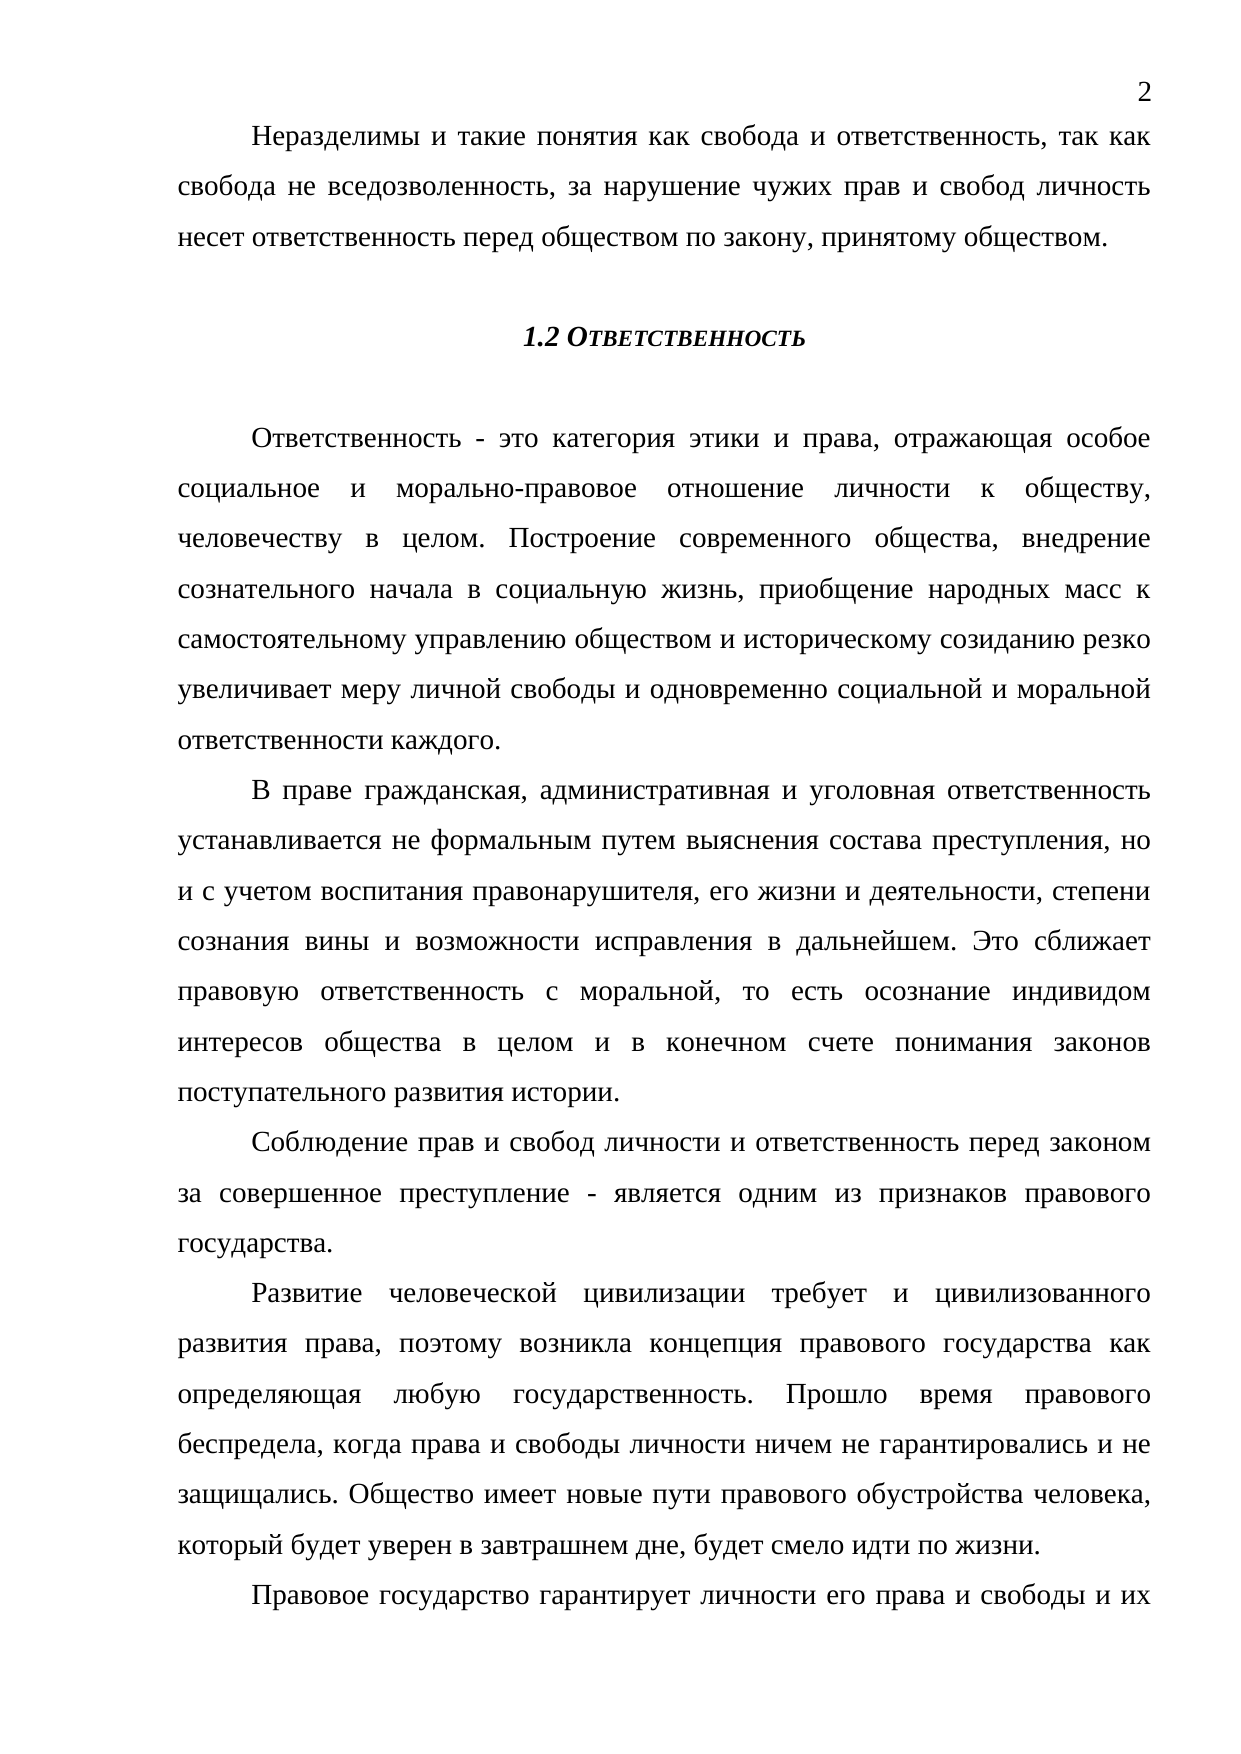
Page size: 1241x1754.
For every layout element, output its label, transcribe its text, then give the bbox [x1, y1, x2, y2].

text Соблюдение прав и свобод личности и ответственность перед законом за совершенное преступление - является одним из признаков правового государства. [177, 1124, 1152, 1258]
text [177, 1577, 1152, 1611]
text Ответственность - это категория этики и права, отражающая особое социальное и морально-правовое отношение личности к обществу, человечеству в целом. Построение современного общества, внедрение сознательного начала в социальную жизнь, приобщение народных масс к самостоятельному управлению обществом и историческому созиданию резко увеличивает меру личной свободы и одновременно социальной и моральной ответственности каждого. [177, 420, 1152, 755]
text В праве гражданская, административная и уголовная ответственность устанавливается не формальным путем выяснения состава преступления, но и с учетом воспитания правонарушителя, его жизни и деятельности, степени сознания вины и возможности исправления в дальнейшем. Это сближает правовую ответственность с моральной, то есть осознание индивидом интересов общества в целом и в конечном счете понимания законов поступательного развития истории. [177, 772, 1152, 1108]
text Развитие человеческой цивилизации требует и цивилизованного развития права, поэтому возникла концепция правового государства как определяющая любую государственность. Прошло время правового беспредела, когда права и свободы личности ничем не гарантировались и не защищались. Общество имеет новые пути правового обустройства человека, который будет уверен в завтрашнем дне, будет смело идти по жизни. [177, 1275, 1152, 1560]
subtitle 1.2 Ответственность [177, 319, 1152, 353]
text Неразделимы и такие понятия как свобода и ответственность, так как свобода не вседозволенность, за нарушение чужих прав и свобод личность несет ответственность перед обществом по закону, принятому обществом. [177, 118, 1152, 252]
